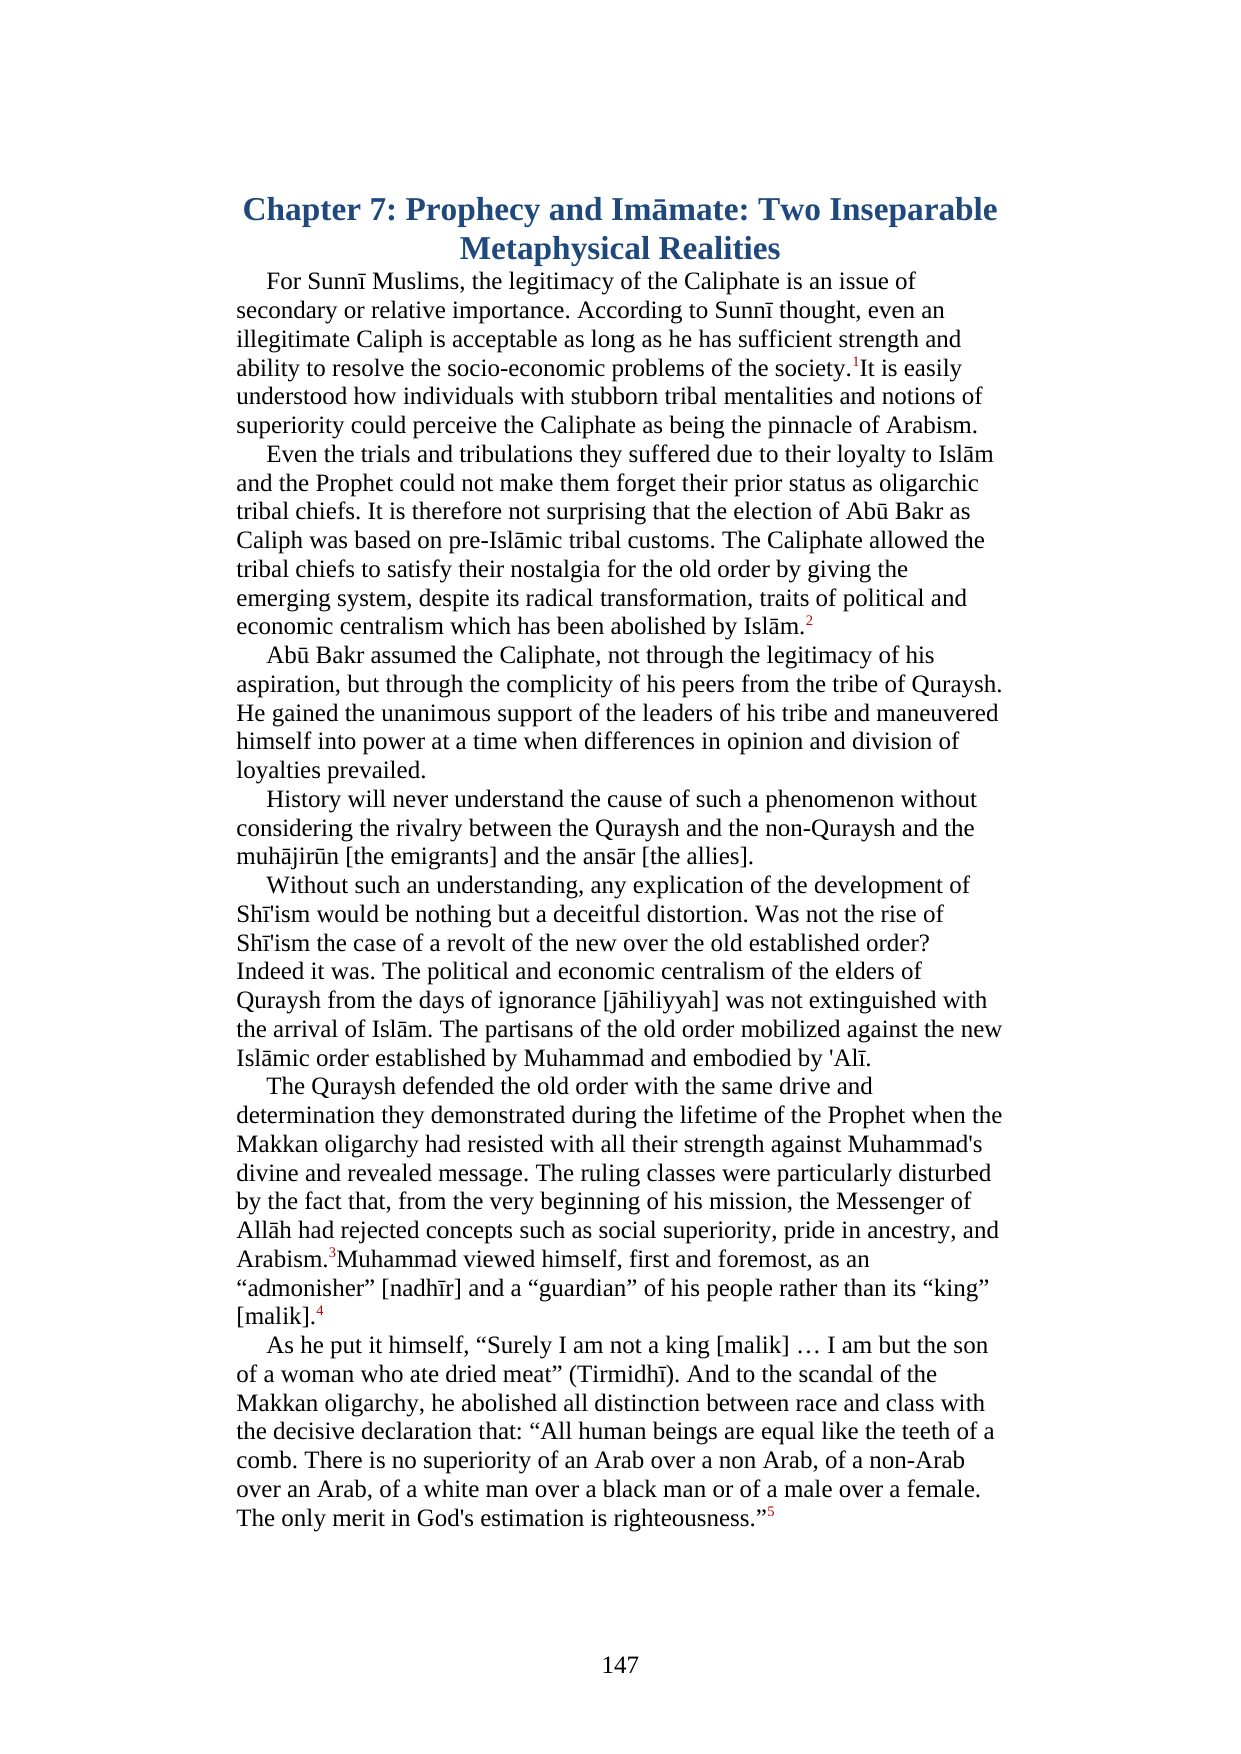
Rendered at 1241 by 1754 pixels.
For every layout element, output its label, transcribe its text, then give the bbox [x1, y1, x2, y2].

text Even the trials and tribulations they suffered due to their loyalty to Islām and the Prophet could not make them forget their prior status as oligarchic tribal chiefs. It is therefore not surprising that the election of Abū Bakr as Caliph was based on pre-Islāmic tribal customs. The Caliphate allowed the tribal chiefs to satisfy their nostalgia for the old order by giving the emerging system, despite its radical transformation, traits of political and economic centralism which has been abolished by Islām.2 [236, 439, 1004, 640]
text For Sunnī Muslims, the legitimacy of the Caliphate is an issue of secondary or relative importance. According to Sunnī thought, even an illegitimate Caliph is acceptable as long as he has sufficient strength and ability to resolve the socio-economic problems of the society.1It is easily understood how individuals with stubborn tribal mentalities and notions of superiority could perceive the Caliphate as being the pinnacle of Arabism. [236, 266, 1004, 439]
text As he put it himself, “Surely I am not a king [malik] … I am but the son of a woman who ate dried meat” (Tirmidhī). And to the scandal of the Makkan oligarchy, he abolished all distinction between race and class with the decisive declaration that: “All human beings are equal like the teeth of a comb. There is no superiority of an Arab over a non Arab, of a non-Arab over an Arab, of a white man over a black man or of a male over a female. The only merit in God's estimation is righteousness.”5 [236, 1330, 1004, 1531]
subtitle Chapter 7: Prophecy and Imāmate: Two Inseparable Metaphysical Realities [236, 190, 1004, 266]
text History will never understand the cause of such a phenomenon without considering the rivalry between the Quraysh and the non-Quraysh and the muhājirūn [the emigrants] and the ansār [the allies]. [236, 784, 1004, 870]
text Without such an understanding, any explication of the development of Shī'ism would be nothing but a deceitful distortion. Was not the rise of Shī'ism the case of a revolt of the new over the old established order? Indeed it was. The political and economic centralism of the elders of Quraysh from the days of ignorance [jāhiliyyah] was not extinguished with the arrival of Islām. The partisans of the old order mobilized against the new Islāmic order established by Muhammad and embodied by 'Alī. [236, 870, 1004, 1071]
text The Quraysh defended the old order with the same drive and determination they demonstrated during the lifetime of the Prophet when the Makkan oligarchy had resisted with all their strength against Muhammad's divine and revealed message. The ruling classes were particularly disturbed by the fact that, from the very beginning of his mission, the Messenger of Allāh had rejected concepts such as social superiority, pride in ancestry, and Arabism.3Muhammad viewed himself, first and foremost, as an “admonisher” [nadhīr] and a “guardian” of his people rather than its “king” [malik].4 [236, 1071, 1004, 1330]
text Abū Bakr assumed the Caliphate, not through the legitimacy of his aspiration, but through the complicity of his peers from the tribe of Quraysh. He gained the unanimous support of the leaders of his tribe and maneuvered himself into power at a time when differences in opinion and division of loyalties prevailed. [236, 640, 1004, 784]
